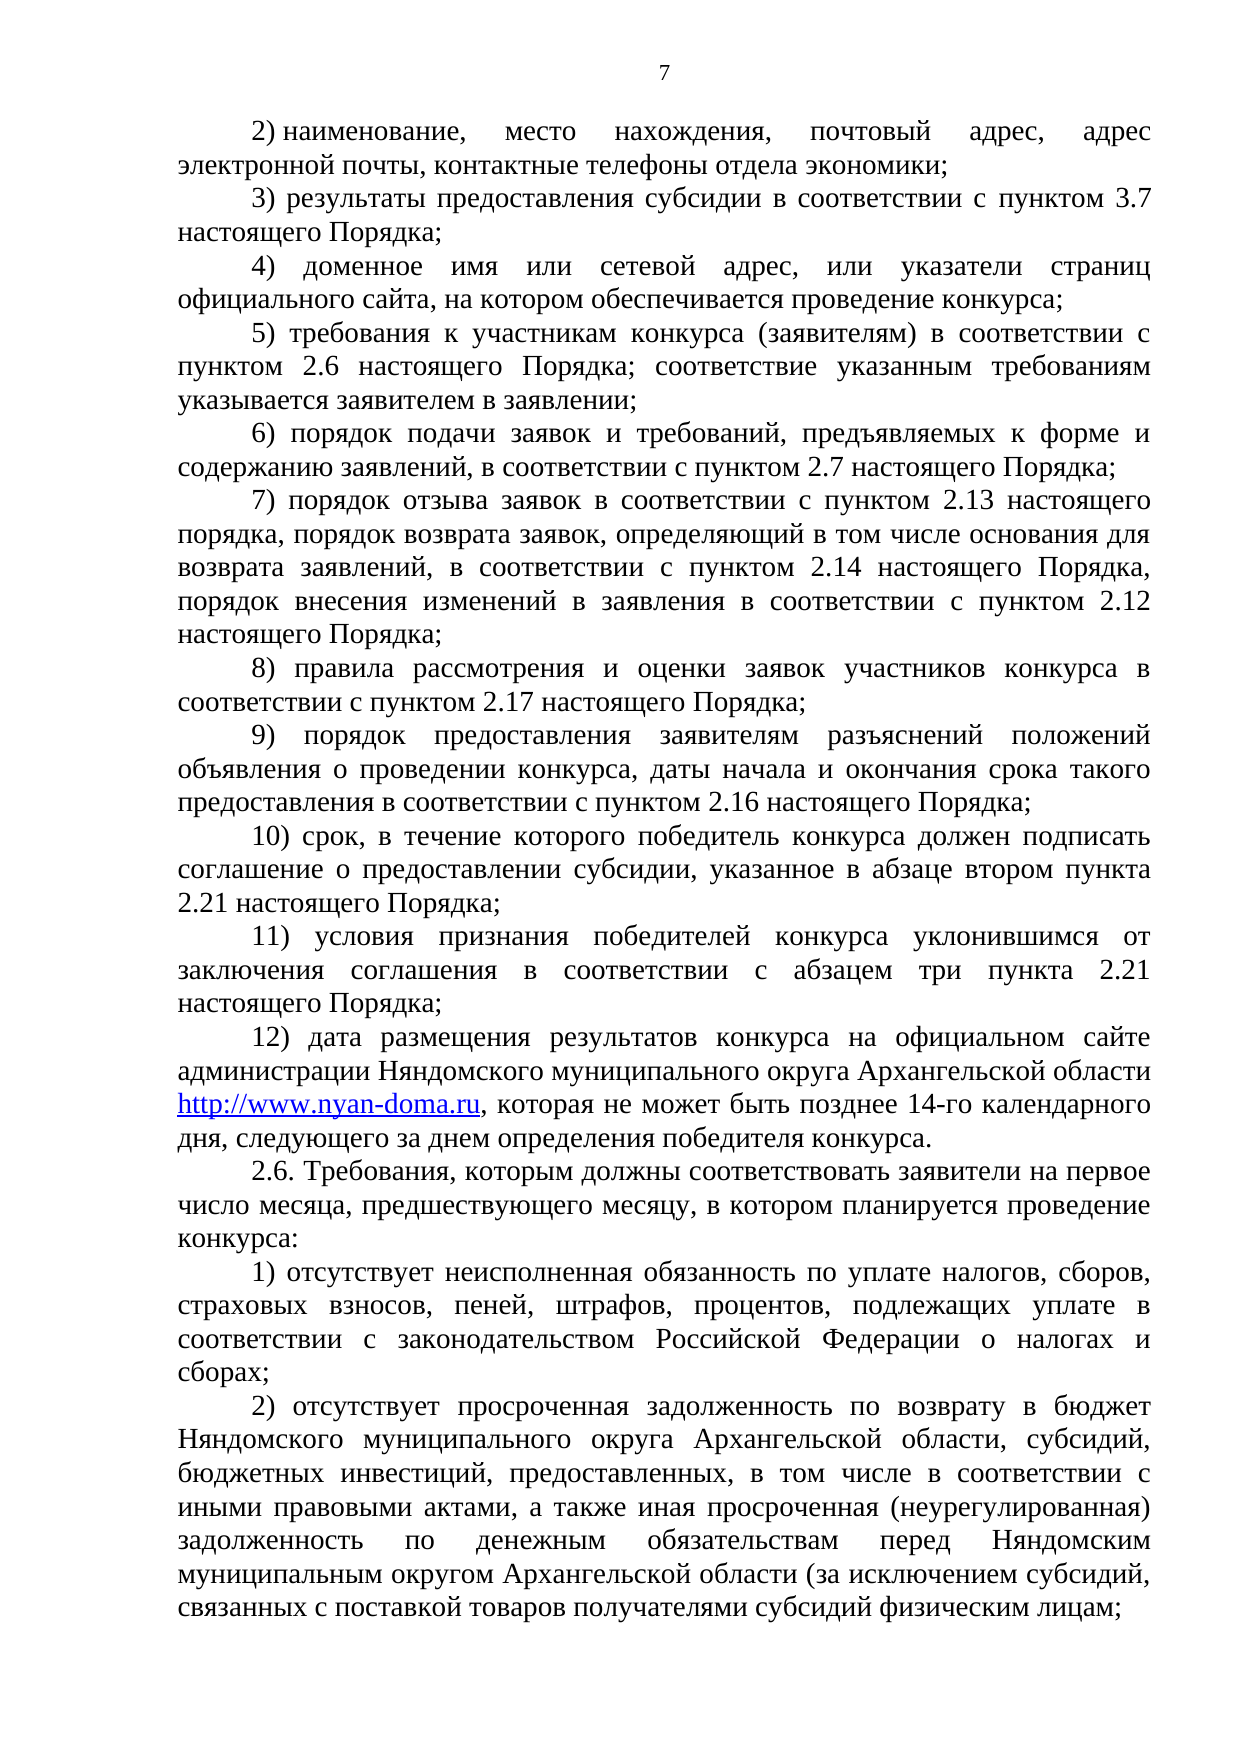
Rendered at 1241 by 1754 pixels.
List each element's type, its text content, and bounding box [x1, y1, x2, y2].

text 9) порядок предоставления заявителям разъяснений положений объявления о проведении конкурса, даты начала и окончания срока такого предоставления в соответствии с пунктом 2.16 настоящего Порядка; [177, 717, 1152, 818]
text 7) порядок отзыва заявок в соответствии с пунктом 2.13 настоящего порядка, порядок возврата заявок, определяющий в том числе основания для возврата заявлений, в соответствии с пунктом 2.14 настоящего Порядка, порядок внесения изменений в заявления в соответствии с пунктом 2.12 настоящего Порядка; [177, 482, 1152, 650]
text 3) результаты предоставления субсидии в соответствии с пунктом 3.7 настоящего Порядка; [177, 181, 1152, 248]
text 2.6. Требования, которым должны соответствовать заявители на первое число месяца, предшествующего месяцу, в котором планируется проведение конкурса: [177, 1153, 1152, 1254]
text 2) отсутствует просроченная задолженность по возврату в бюджет Няндомского муниципального округа Архангельской области, субсидий, бюджетных инвестиций, предоставленных, в том числе в соответствии с иными правовыми актами, а также иная просроченная (неурегулированная) задолженность по денежным обязательствам перед Няндомским муниципальным округом Архангельской области (за исключением субсидий, связанных с поставкой товаров получателями субсидий физическим лицам; [177, 1388, 1152, 1623]
text 5) требования к участникам конкурса (заявителям) в соответствии с пунктом 2.6 настоящего Порядка; соответствие указанным требованиям указывается заявителем в заявлении; [177, 315, 1152, 415]
text 12) дата размещения результатов конкурса на официальном сайте администрации Няндомского муниципального округа Архангельской области http://www.nyan-doma.ru, которая не может быть позднее 14-го календарного дня, следующего за днем определения победителя конкурса. [177, 1019, 1152, 1153]
text 4) доменное имя или сетевой адрес, или указатели страниц официального сайта, на котором обеспечивается проведение конкурса; [177, 248, 1152, 315]
text 10) срок, в течение которого победитель конкурса должен подписать соглашение о предоставлении субсидии, указанное в абзаце втором пункта 2.21 настоящего Порядка; [177, 818, 1152, 918]
text 6) порядок подачи заявок и требований, предъявляемых к форме и содержанию заявлений, в соответствии с пунктом 2.7 настоящего Порядка; [177, 415, 1152, 482]
text 1) отсутствует неисполненная обязанность по уплате налогов, сборов, страховых взносов, пеней, штрафов, процентов, подлежащих уплате в соответствии с законодательством Российской Федерации о налогах и сборах; [177, 1254, 1152, 1388]
text 11) условия признания победителей конкурса уклонившимся от заключения соглашения в соответствии с абзацем три пункта 2.21 настоящего Порядка; [177, 918, 1152, 1019]
text 8) правила рассмотрения и оценки заявок участников конкурса в соответствии с пунктом 2.17 настоящего Порядка; [177, 650, 1152, 717]
text 2) наименование, место нахождения, почтовый адрес, адрес электронной почты, контактные телефоны отдела экономики; [177, 113, 1152, 181]
